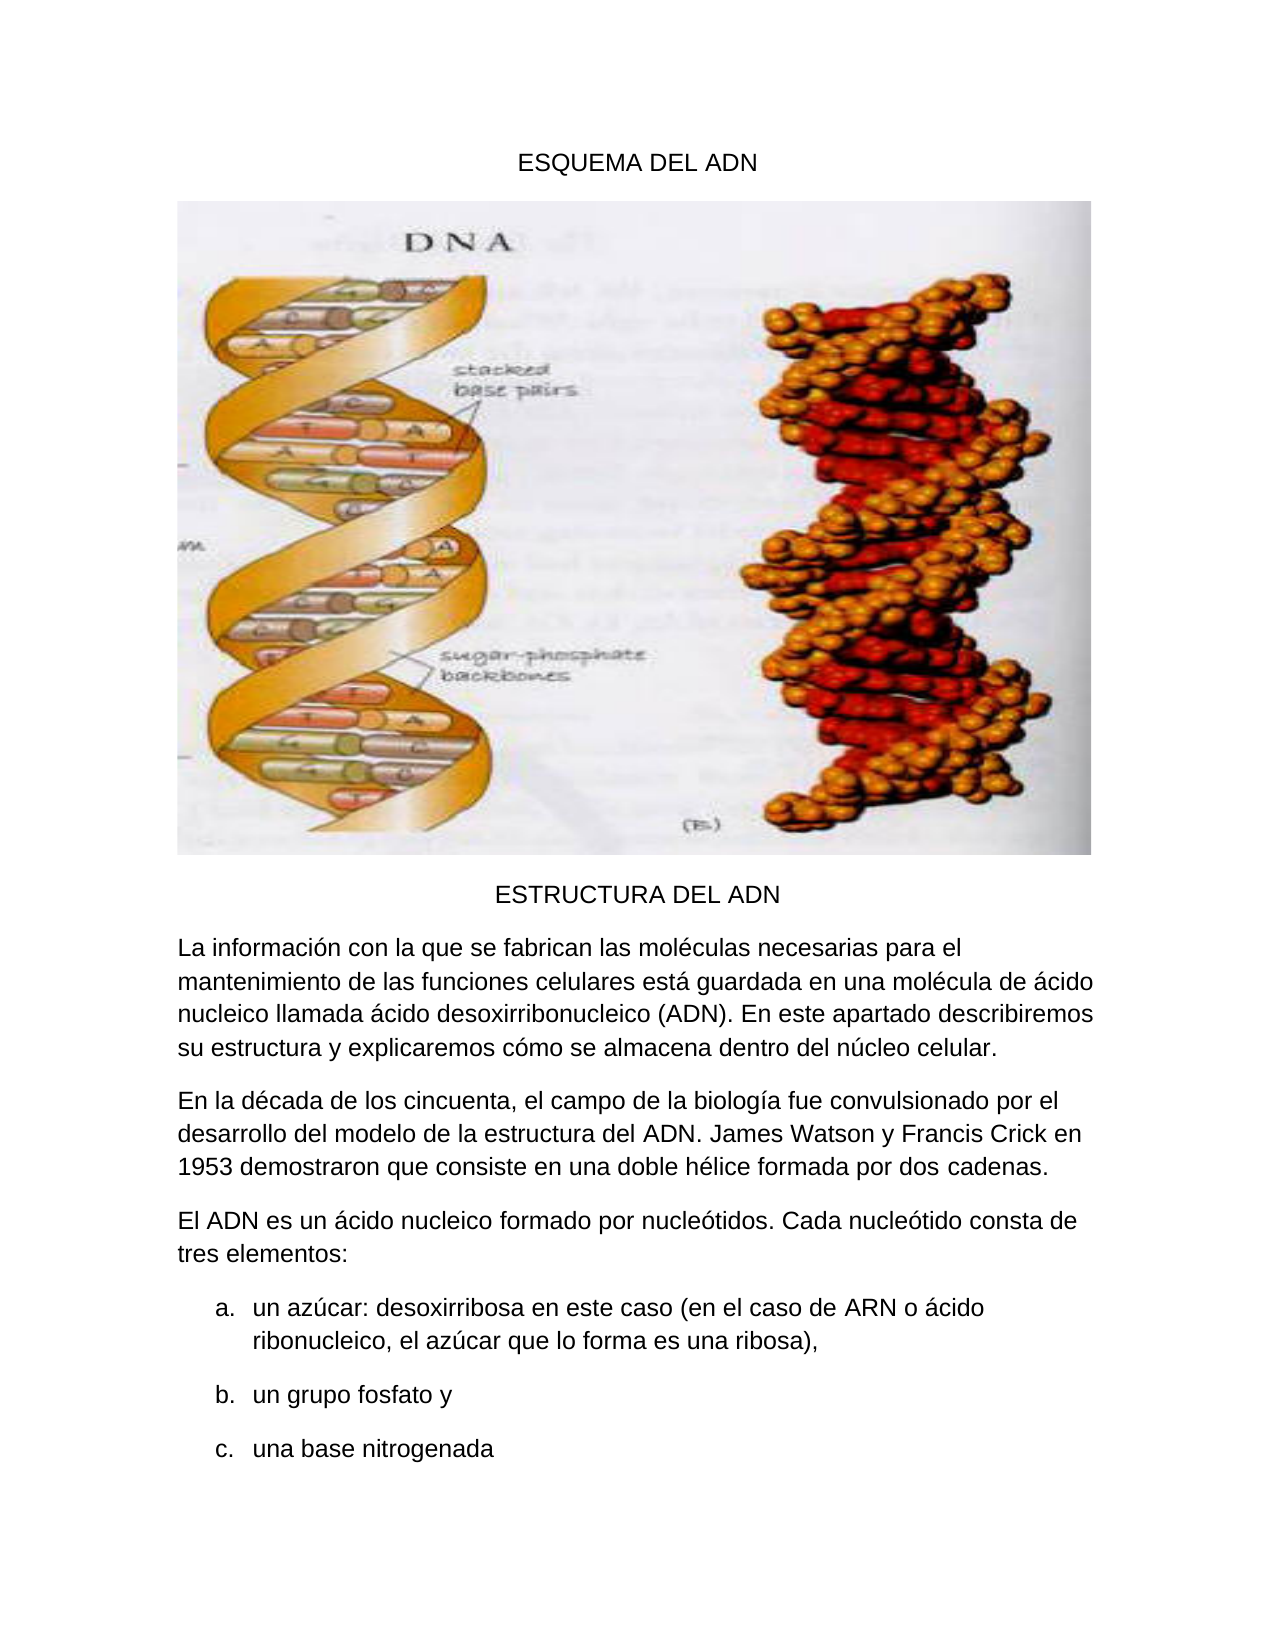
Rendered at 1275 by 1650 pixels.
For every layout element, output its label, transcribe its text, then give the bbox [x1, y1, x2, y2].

text ESQUEMA DEL ADN [177, 148, 1098, 176]
text La información con la que se fabrican las moléculas necesarias para el mantenimiento de las funciones celulares está guardada en una molécula de ácido nucleico llamada ácido desoxirribonucleico (ADN). En este apartado describiremos su estructura y explicaremos cómo se almacena dentro del núcleo celular. [177, 933, 1098, 1061]
list una base nitrogenada [215, 1434, 1098, 1463]
text El ADN es un ácido nucleico formado por nucleótidos. Cada nucleótido consta de tres elementos: [177, 1206, 1098, 1268]
text En la década de los cincuenta, el campo de la biología fue convulsionado por el desarrollo del modelo de la estructura del ADN. James Watson y Francis Crick en 1953 demostraron que consiste en una doble hélice formada por dos cadenas. [177, 1086, 1098, 1181]
picture [177, 201, 1092, 855]
list un grupo fosfato y [215, 1380, 1098, 1409]
text ESTRUCTURA DEL ADN [177, 879, 1098, 908]
list un azúcar: desoxirribosa en este caso (en el caso de ARN o ácido ribonucleico, el azúcar que lo forma es una ribosa), [215, 1293, 1098, 1355]
